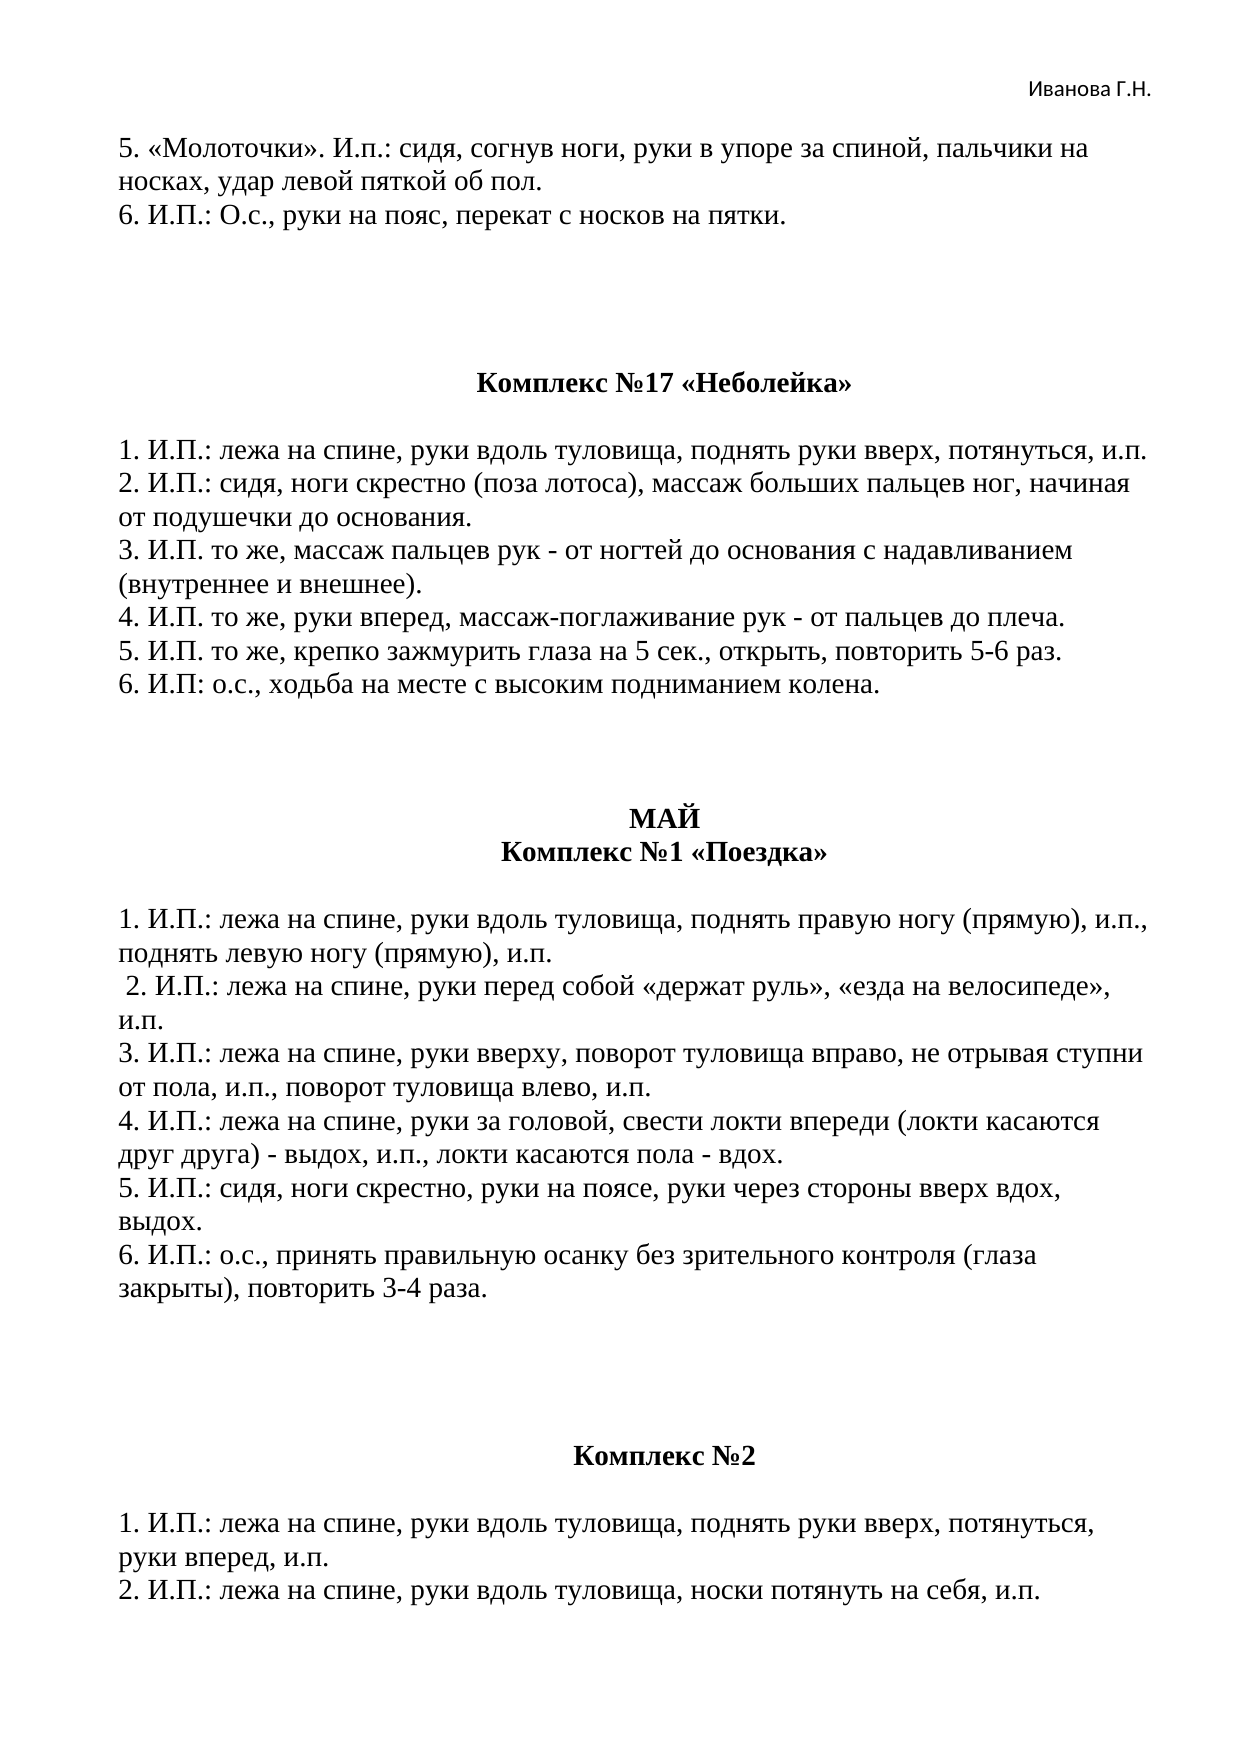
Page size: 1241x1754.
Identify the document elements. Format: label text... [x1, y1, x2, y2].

text 5. «Молоточки». И.п.: сидя, согнув ноги, руки в упоре за спиной, пальчики на носках, удар левой пяткой об пол. [118, 130, 1152, 197]
text 3. И.П. то же, массаж пальцев рук - от ногтей до основания с надавливанием (внутреннее и внешнее). [118, 532, 1152, 599]
text 1. И.П.: лежа на спине, руки вдоль туловища, поднять руки вверх, потянуться, руки вперед, и.п. [118, 1505, 1152, 1572]
text 6. И.П.: О.с., руки на пояс, перекат с носков на пятки. [118, 197, 1152, 231]
text Комплекс №1 «Поездка» [177, 834, 1152, 868]
text 6. И.П.: о.с., принять правильную осанку без зрительного контроля (глаза закрыты), повторить 3-4 раза. [118, 1237, 1152, 1304]
text 3. И.П.: лежа на спине, руки вверху, поворот туловища вправо, не отрывая ступни от пола, и.п., поворот туловища влево, и.п. [118, 1036, 1152, 1103]
text 6. И.П: о.с., ходьба на месте с высоким подниманием колена. [118, 667, 1152, 700]
text Комплекс №2 [177, 1438, 1152, 1472]
text 5. И.П.: сидя, ноги скрестно, руки на поясе, руки через стороны вверх вдох, выдох. [118, 1170, 1152, 1237]
text МАЙ [177, 801, 1152, 834]
text 1. И.П.: лежа на спине, руки вдоль туловища, поднять правую ногу (прямую), и.п., поднять левую ногу (прямую), и.п. [118, 901, 1152, 968]
text 2. И.П.: сидя, ноги скрестно (поза лотоса), массаж больших пальцев ног, начиная от подушечки до основания. [118, 465, 1152, 532]
text 2. И.П.: лежа на спине, руки вдоль туловища, носки потянуть на себя, и.п. [118, 1572, 1152, 1606]
text Комплекс №17 «Неболейка» [177, 365, 1152, 398]
text 4. И.П.: лежа на спине, руки за головой, свести локти впереди (локти каcaютcя друг друга) - выдох, и.п., локти касаются пола - вдох. [118, 1103, 1152, 1170]
text 2. И.П.: лежа на спине, руки перед собой «держат руль», «езда на велосипеде», и.п. [118, 968, 1152, 1036]
text 4. И.П. то же, руки вперед, массаж-поглаживание рук - от пальцев до плеча. [118, 599, 1152, 633]
text 1. И.П.: лежа на спине, руки вдоль туловища, поднять руки вверх, потянyтьcя, и.п. [118, 432, 1152, 465]
text 5. И.П. то же, крепко зажмурить глаза на 5 сек., открыть, повторить 5-6 раз. [118, 633, 1152, 667]
